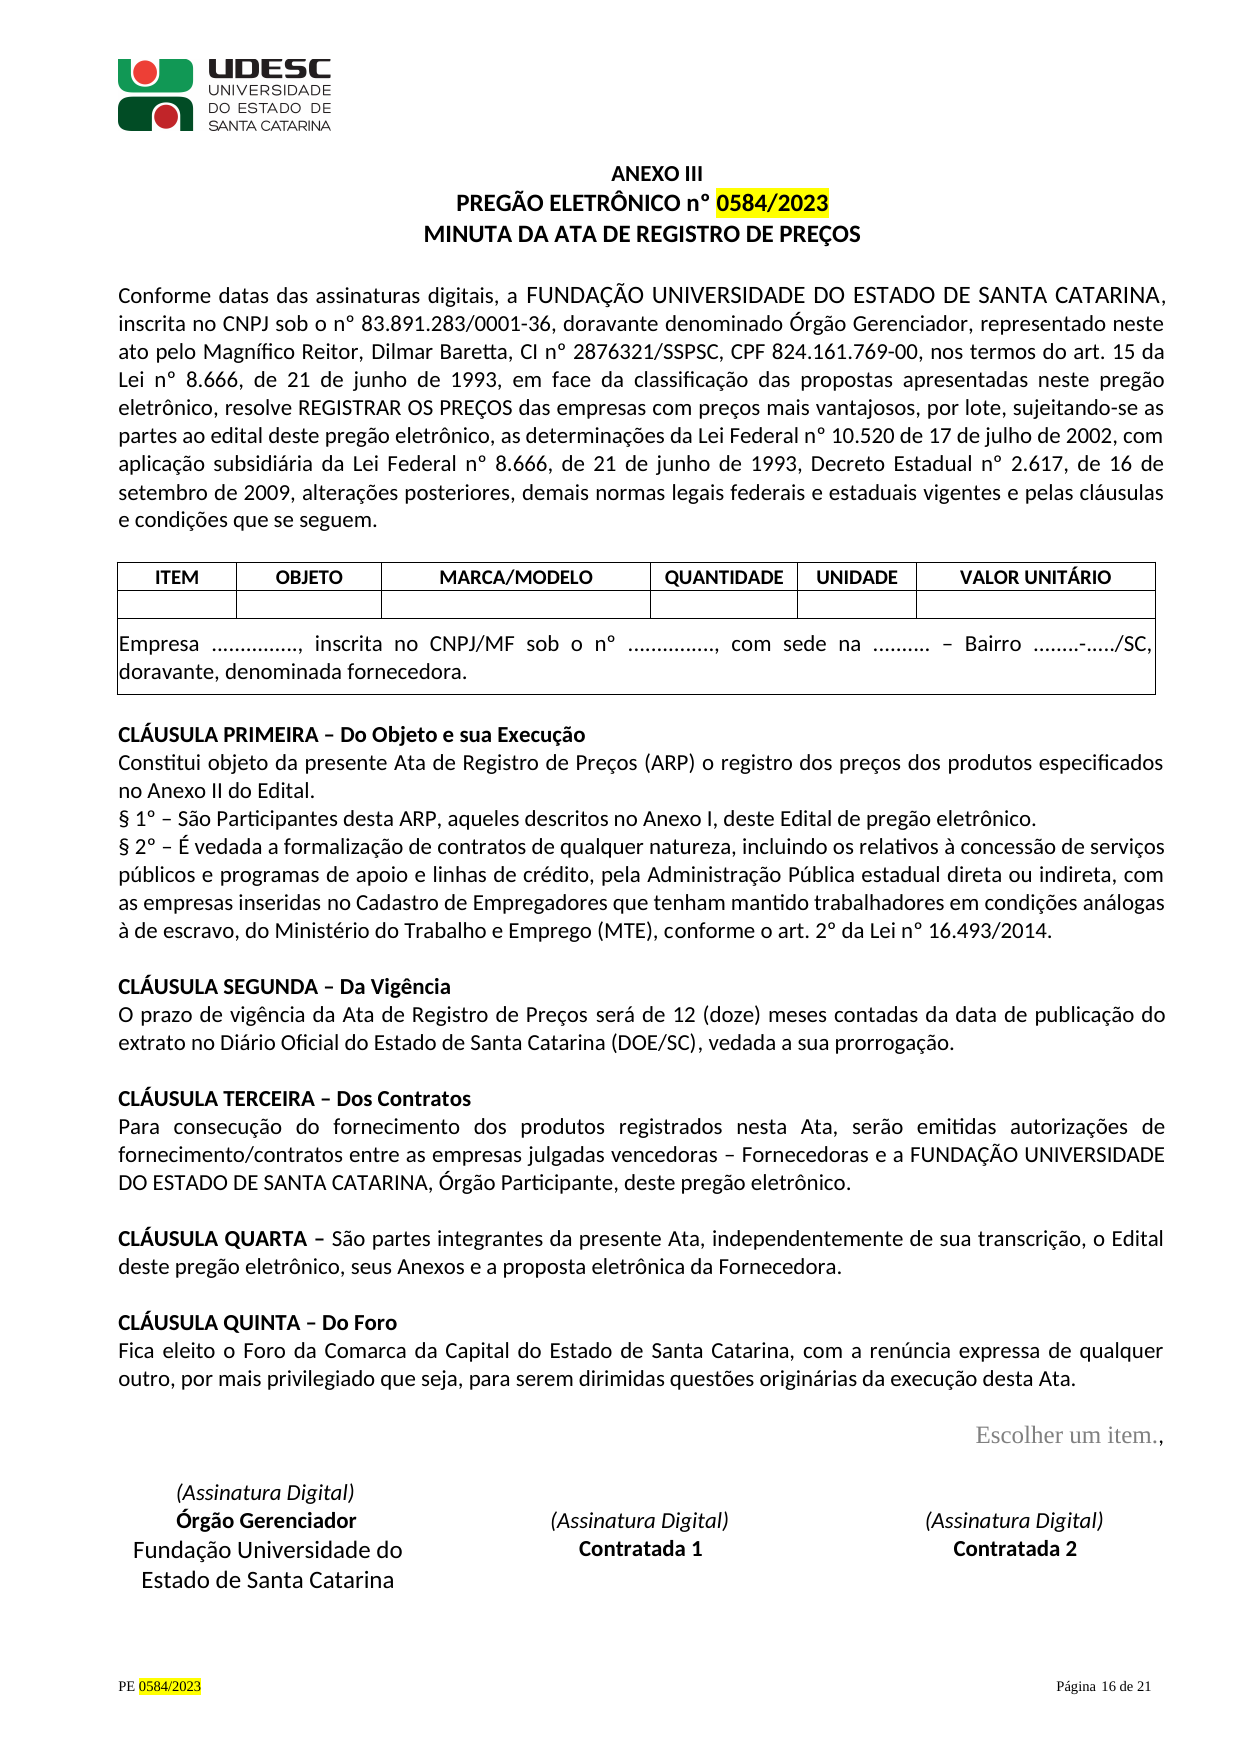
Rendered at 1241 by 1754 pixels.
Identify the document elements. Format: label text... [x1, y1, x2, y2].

subtitle MINUTA DA ATA DE REGISTRO DE PREÇOS [118, 218, 1166, 248]
text CLÁUSULA SEGUNDA – Da Vigência [118, 972, 1166, 1000]
text CLÁUSULA QUINTA – Do Foro [118, 1308, 1166, 1337]
table_header QUANTIDADE [651, 563, 797, 590]
table_header MARCA/MODELO [382, 563, 650, 590]
text Fica eleito o Foro da Comarca da Capital do Estado de Santa Catarina, com a renúncia expressa de qualquer outro, por mais privilegiado que seja, para serem dirimidas questões originárias da execução desta Ata. [118, 1337, 1166, 1393]
table_cell Empresa ..............., inscrita no CNPJ/MF sob o nº ..............., com sede na .......... – Bairro ........-...../SC, doravante, denominada fornecedora. [118, 619, 1155, 694]
text Contratada 2 [867, 1534, 1164, 1562]
table_cell [917, 591, 1155, 618]
text (Assinatura Digital) [492, 1506, 789, 1534]
text CLÁUSULA QUARTA – São partes integrantes da presente Ata, independentemente de sua transcrição, o Edital deste pregão eletrônico, seus Anexos e a proposta eletrônica da Fornecedora. [118, 1224, 1166, 1281]
table_header UNIDADE [798, 563, 916, 590]
table_header ITEM [118, 563, 236, 590]
picture [118, 59, 331, 131]
text § 2º – É vedada a formalização de contratos de qualquer natureza, incluindo os relativos à concessão de serviços públicos e programas de apoio e linhas de crédito, pela Administração Pública estadual direta ou indireta, com as empresas inseridas no Cadastro de Empregadores que tenham mantido trabalhadores em condições análogas à de escravo, do Ministério do Trabalho e Emprego (MTE), conforme o art. 2º da Lei nº 16.493/2014. [118, 832, 1166, 944]
text § 1º – São Participantes desta ARP, aqueles descritos no Anexo I, deste Edital de pregão eletrônico. [118, 804, 1166, 832]
table_cell [651, 591, 797, 618]
text (Assinatura Digital) [867, 1506, 1164, 1534]
subtitle CLÁUSULA PRIMEIRA – Do Objeto e sua Execução [118, 720, 1166, 748]
text , [118, 1421, 1164, 1450]
text Constitui objeto da presente Ata de Registro de Preços (ARP) o registro dos preços dos produtos especificados no Anexo II do Edital. [118, 748, 1166, 804]
text Órgão Gerenciador [118, 1506, 415, 1534]
text Contratada 1 [492, 1534, 789, 1562]
list ANEXO III [148, 159, 1166, 187]
table_cell [237, 591, 381, 618]
table_cell [118, 591, 236, 618]
text Fundação Universidade do Estado de Santa Catarina [118, 1534, 417, 1595]
text Conforme datas das assinaturas digitais, a FUNDAÇÃO UNIVERSIDADE DO ESTADO DE SANTA CATARINA, inscrita no CNPJ sob o nº 83.891.283/0001-36, doravante denominado Órgão Gerenciador, representado neste ato pelo Magnífico Reitor, Dilmar Baretta, CI nº 2876321/SSPSC, CPF 824.161.769-00, nos termos do art. 15 da Lei nº 8.666, de 21 de junho de 1993, em face da classificação das propostas apresentadas neste pregão eletrônico, resolve REGISTRAR OS PREÇOS das empresas com preços mais vantajosos, por lote, sujeitando-se as partes ao edital deste pregão eletrônico, as determinações da Lei Federal nº 10.520 de 17 de julho de 2002, com aplicação subsidiária da Lei Federal nº 8.666, de 21 de junho de 1993, Decreto Estadual nº 2.617, de 16 de setembro de 2009, alterações posteriores, demais normas legais federais e estaduais vigentes e pelas cláusulas e condições que se seguem. [118, 279, 1166, 534]
title PREGÃO ELETRÔNICO nº 0584/2023 [118, 187, 1166, 218]
text CLÁUSULA TERCEIRA – Dos Contratos [118, 1084, 1166, 1112]
text (Assinatura Digital) [118, 1478, 415, 1506]
text Para consecução do fornecimento dos produtos registrados nesta Ata, serão emitidas autorizações de fornecimento/contratos entre as empresas julgadas vencedoras – Fornecedoras e a FUNDAÇÃO UNIVERSIDADE DO ESTADO DE SANTA CATARINA, Órgão Participante, deste pregão eletrônico. [118, 1112, 1166, 1196]
table_header OBJETO [237, 563, 381, 590]
text O prazo de vigência da Ata de Registro de Preços será de 12 (doze) meses contadas da data de publicação do extrato no Diário Oficial do Estado de Santa Catarina (DOE/SC), vedada a sua prorrogação. [118, 1000, 1166, 1056]
table_cell [798, 591, 916, 618]
table_cell [382, 591, 650, 618]
table_header VALOR UNITÁRIO [917, 563, 1155, 590]
